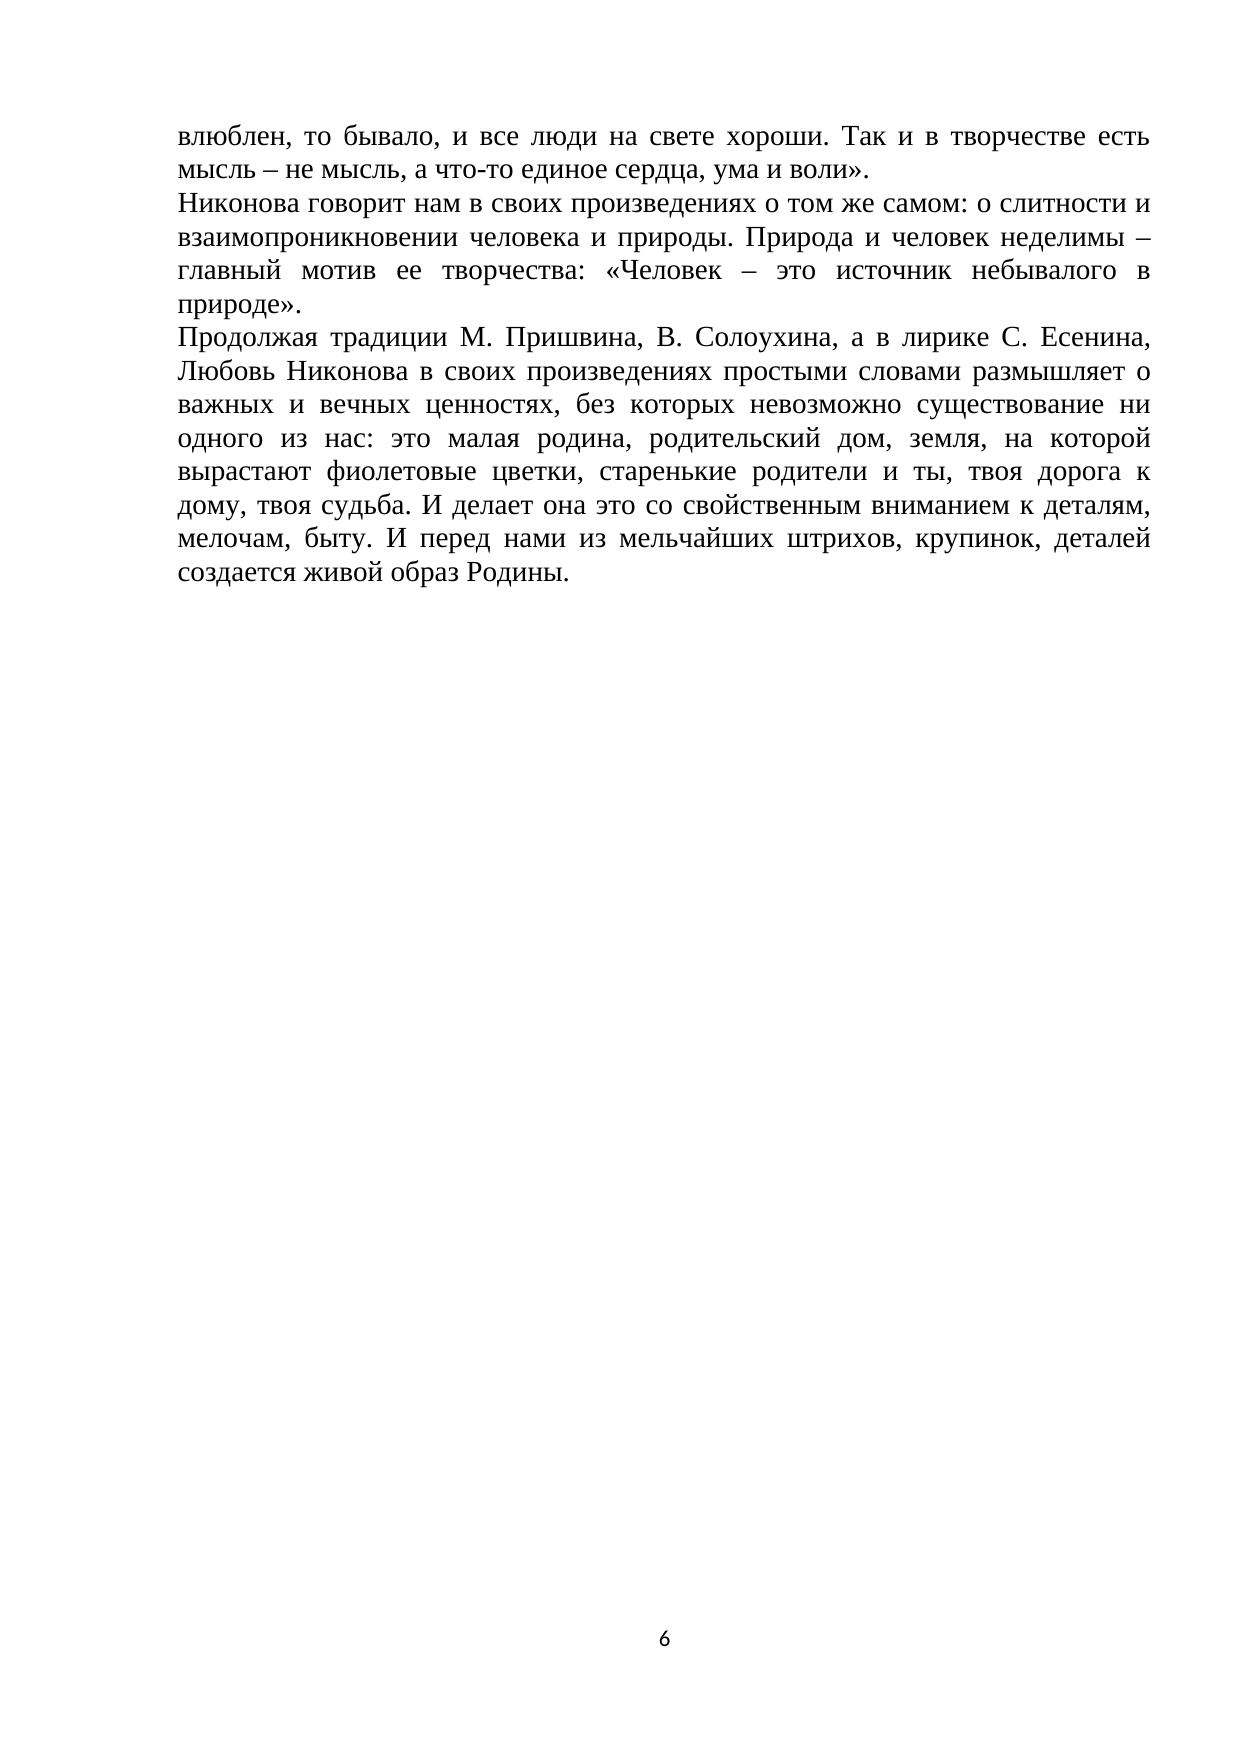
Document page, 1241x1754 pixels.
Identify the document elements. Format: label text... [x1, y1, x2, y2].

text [177, 118, 1152, 185]
text Продолжая традиции М. Пришвина, В. Солоухина, а в лирике С. Есенина, Любовь Никонова в своих произведениях простыми словами размышляет о важных и вечных ценностях, без которых невозможно существование ни одного из нас: это малая родина, родительский дом, земля, на которой вырастают фиолетовые цветки, старенькие родители и ты, твоя дорога к дому, твоя судьба. И делает она это со свойственным вниманием к деталям, мелочам, быту. И перед нами из мельчайших штрихов, крупинок, деталей создается живой образ Родины. [177, 319, 1152, 588]
text Никонова говорит нам в своих произведениях о том же самом: о слитности и взаимопроникновении человека и природы. Природа и человек неделимы – главный мотив ее творчества: «Человек – это источник небывалого в природе». [177, 185, 1152, 319]
